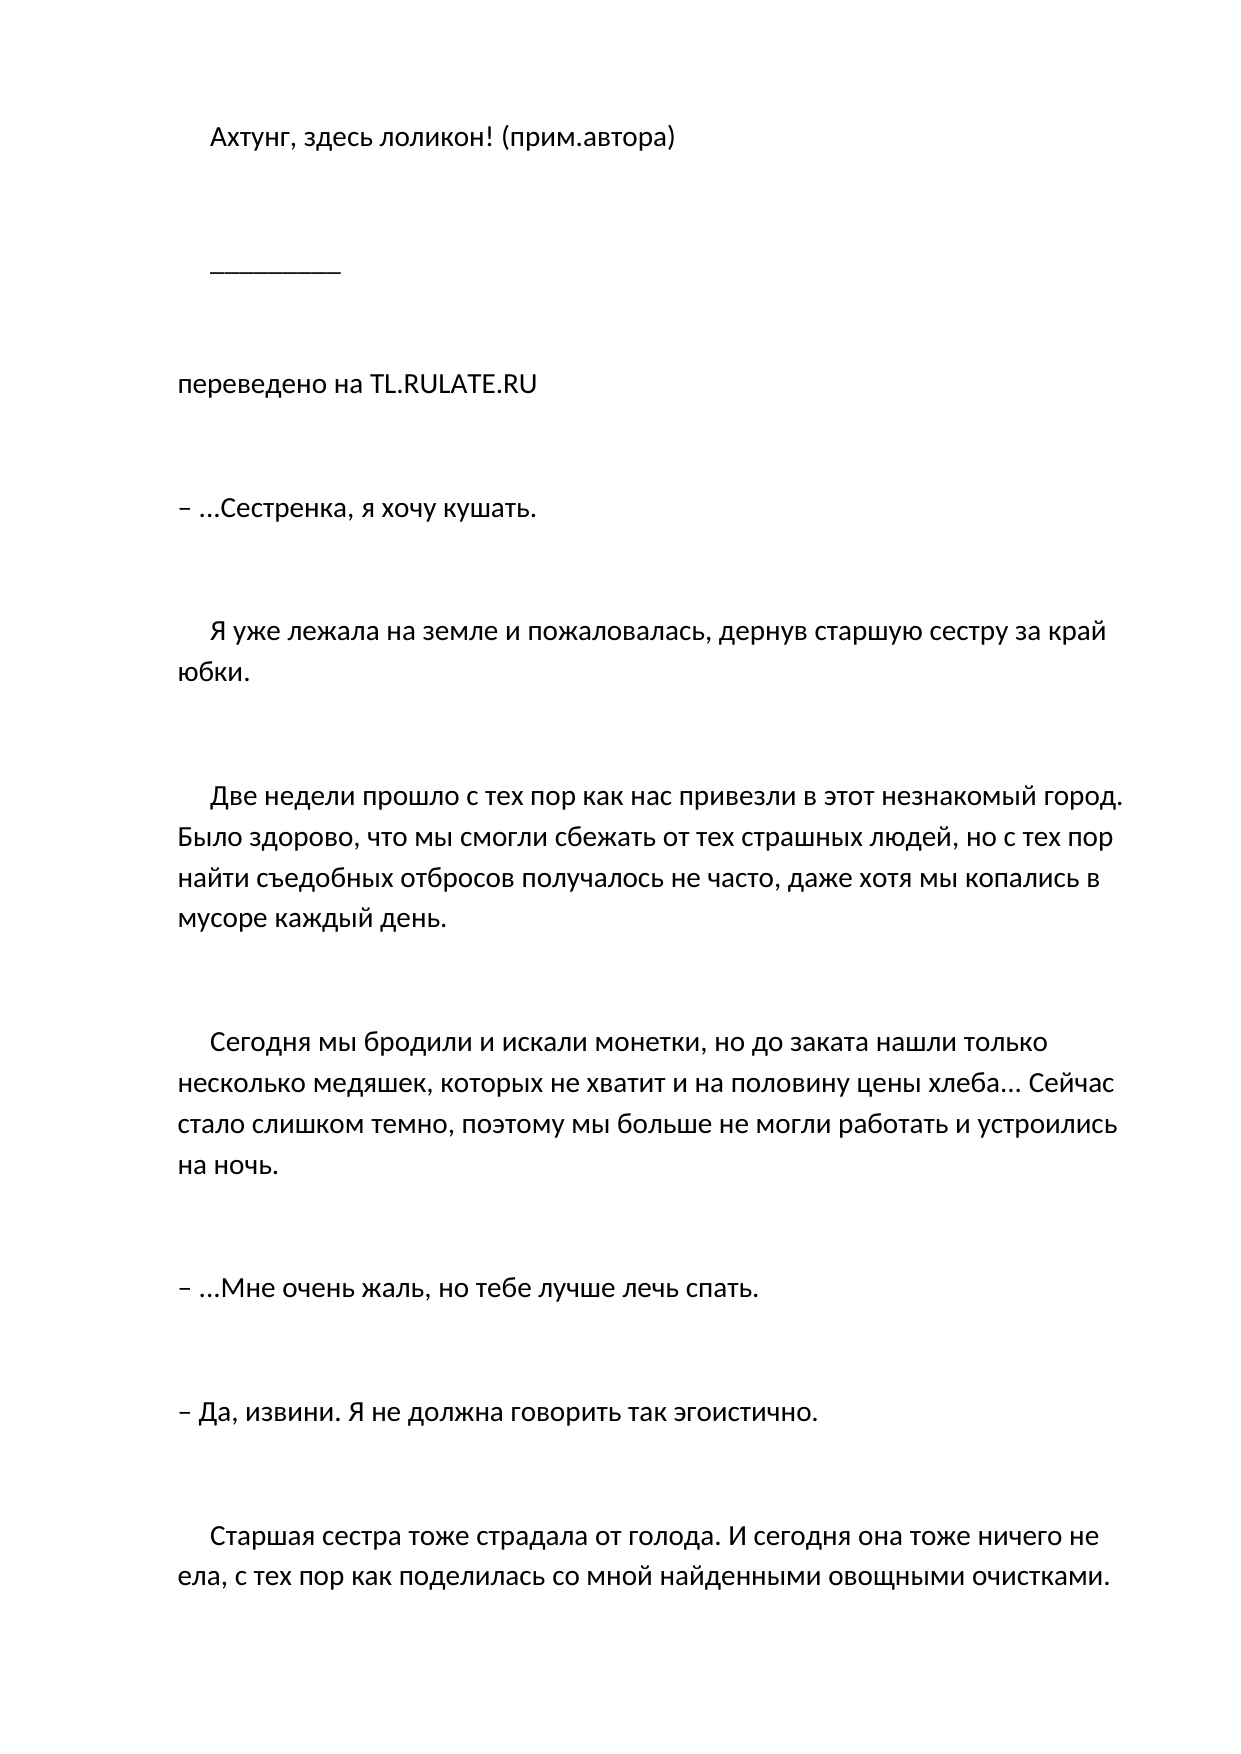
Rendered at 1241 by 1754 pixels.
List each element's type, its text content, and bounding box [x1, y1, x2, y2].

text Я уже лежала на земле и пожаловалась, дернув старшую сестру за край юбки. [177, 612, 1152, 689]
text _________ [177, 242, 1152, 277]
text Две недели прошло с тех пор как нас привезли в этот незнакомый город. Было здорово, что мы смогли сбежать от тех страшных людей, но с тех пор найти съедобных отбросов получалось не часто, даже хотя мы копались в мусоре каждый день. [177, 777, 1152, 935]
text – Да, извини. Я не должна говорить так эгоистично. [177, 1393, 1152, 1429]
text – ...Мне очень жаль, но тебе лучше лечь спать. [177, 1269, 1152, 1305]
text Старшая сестра тоже страдала от голода. И сегодня она тоже ничего не ела, с тех пор как поделилась со мной найденными овощными очистками. [177, 1517, 1152, 1593]
text Ахтунг, здесь лоликон! (прим.автора) [177, 118, 1152, 154]
text – ...Сестренка, я хочу кушать. [177, 489, 1152, 524]
text переведeно на TL.RULATE.RU [177, 365, 1152, 401]
text Сегодня мы бродили и искали монетки, но до заката нашли только несколько медяшек, которых не хватит и на половину цены хлеба... Сейчас стало слишком темно, поэтому мы больше не могли работать и устроились на ночь. [177, 1023, 1152, 1182]
